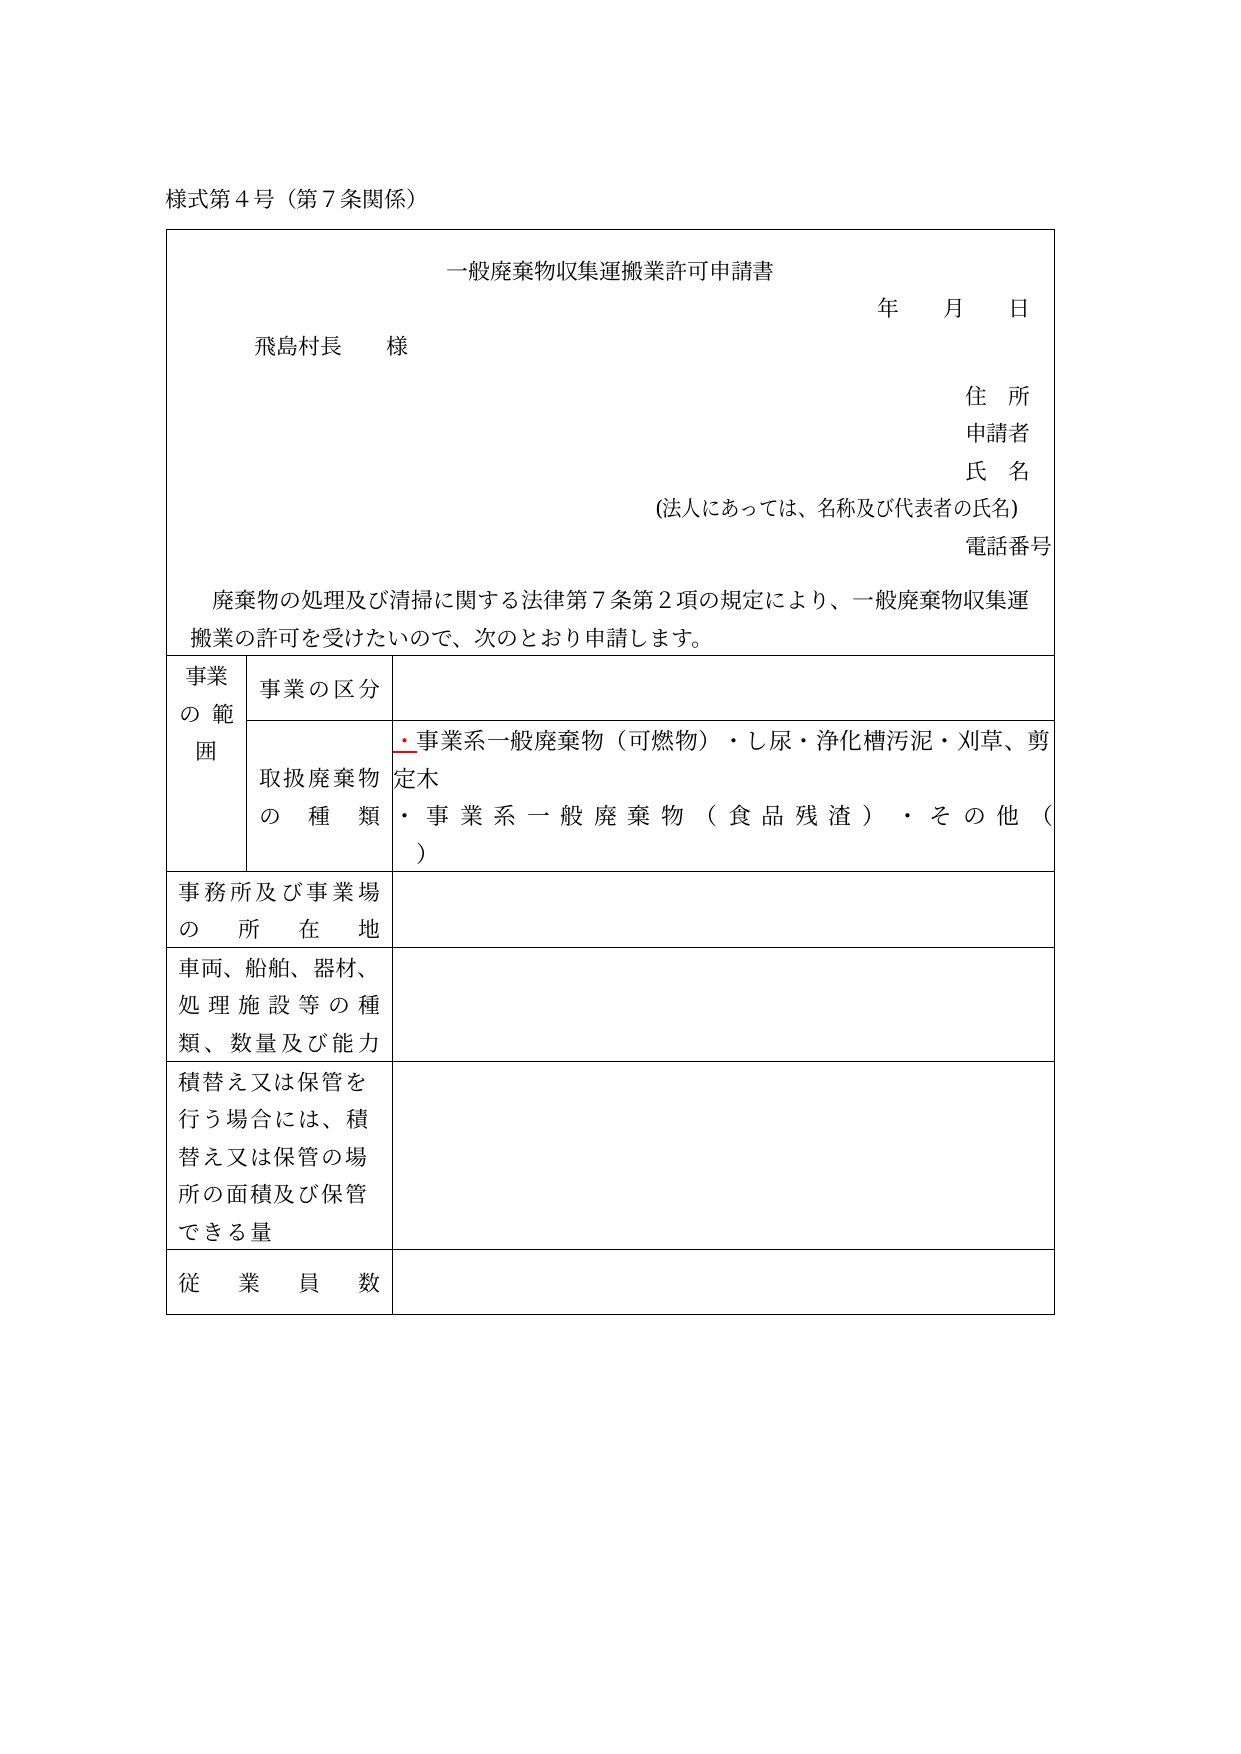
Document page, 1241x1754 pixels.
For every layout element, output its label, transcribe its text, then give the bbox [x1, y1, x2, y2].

table_cell [393, 656, 1054, 720]
table_cell ・事業系一般廃棄物（可燃物）・し尿・浄化槽汚泥・刈草、剪定木 ・事業系一般廃棄物（食品残渣）・その他（ ） [393, 721, 1054, 871]
text 様式第４号（第７条関係） [165, 179, 1075, 217]
table_cell [393, 948, 1054, 1061]
table_cell 積替え又は保管を行う場合には、積替え又は保管の場所の面積及び保管できる量 [167, 1062, 392, 1249]
table_cell [393, 1250, 1054, 1314]
table_cell 事業の範囲 [167, 656, 246, 871]
table_cell [393, 1062, 1054, 1249]
table_cell 事務所及び事業場の所在地 [167, 872, 392, 947]
table_header 一般廃棄物収集運搬業許可申請書 年 月 日 飛島村長 様 住所 申請者 氏名 (法人にあっては、名称及び代表者の氏名) 電話番号 廃棄物の処理及び清掃に関する法律第７条第２項の規定により、一般廃棄物収集運搬業の許可を受けたいので、次のとおり申請します。 [167, 230, 1054, 655]
table_cell 事業の区分 [247, 656, 392, 720]
table_cell 取扱廃棄物の種類 [247, 721, 392, 871]
table_cell 車両、船舶、器材、処理施設等の種類、数量及び能力 [167, 948, 392, 1061]
table_cell 従業員数 [167, 1250, 392, 1314]
table_cell [393, 872, 1054, 947]
